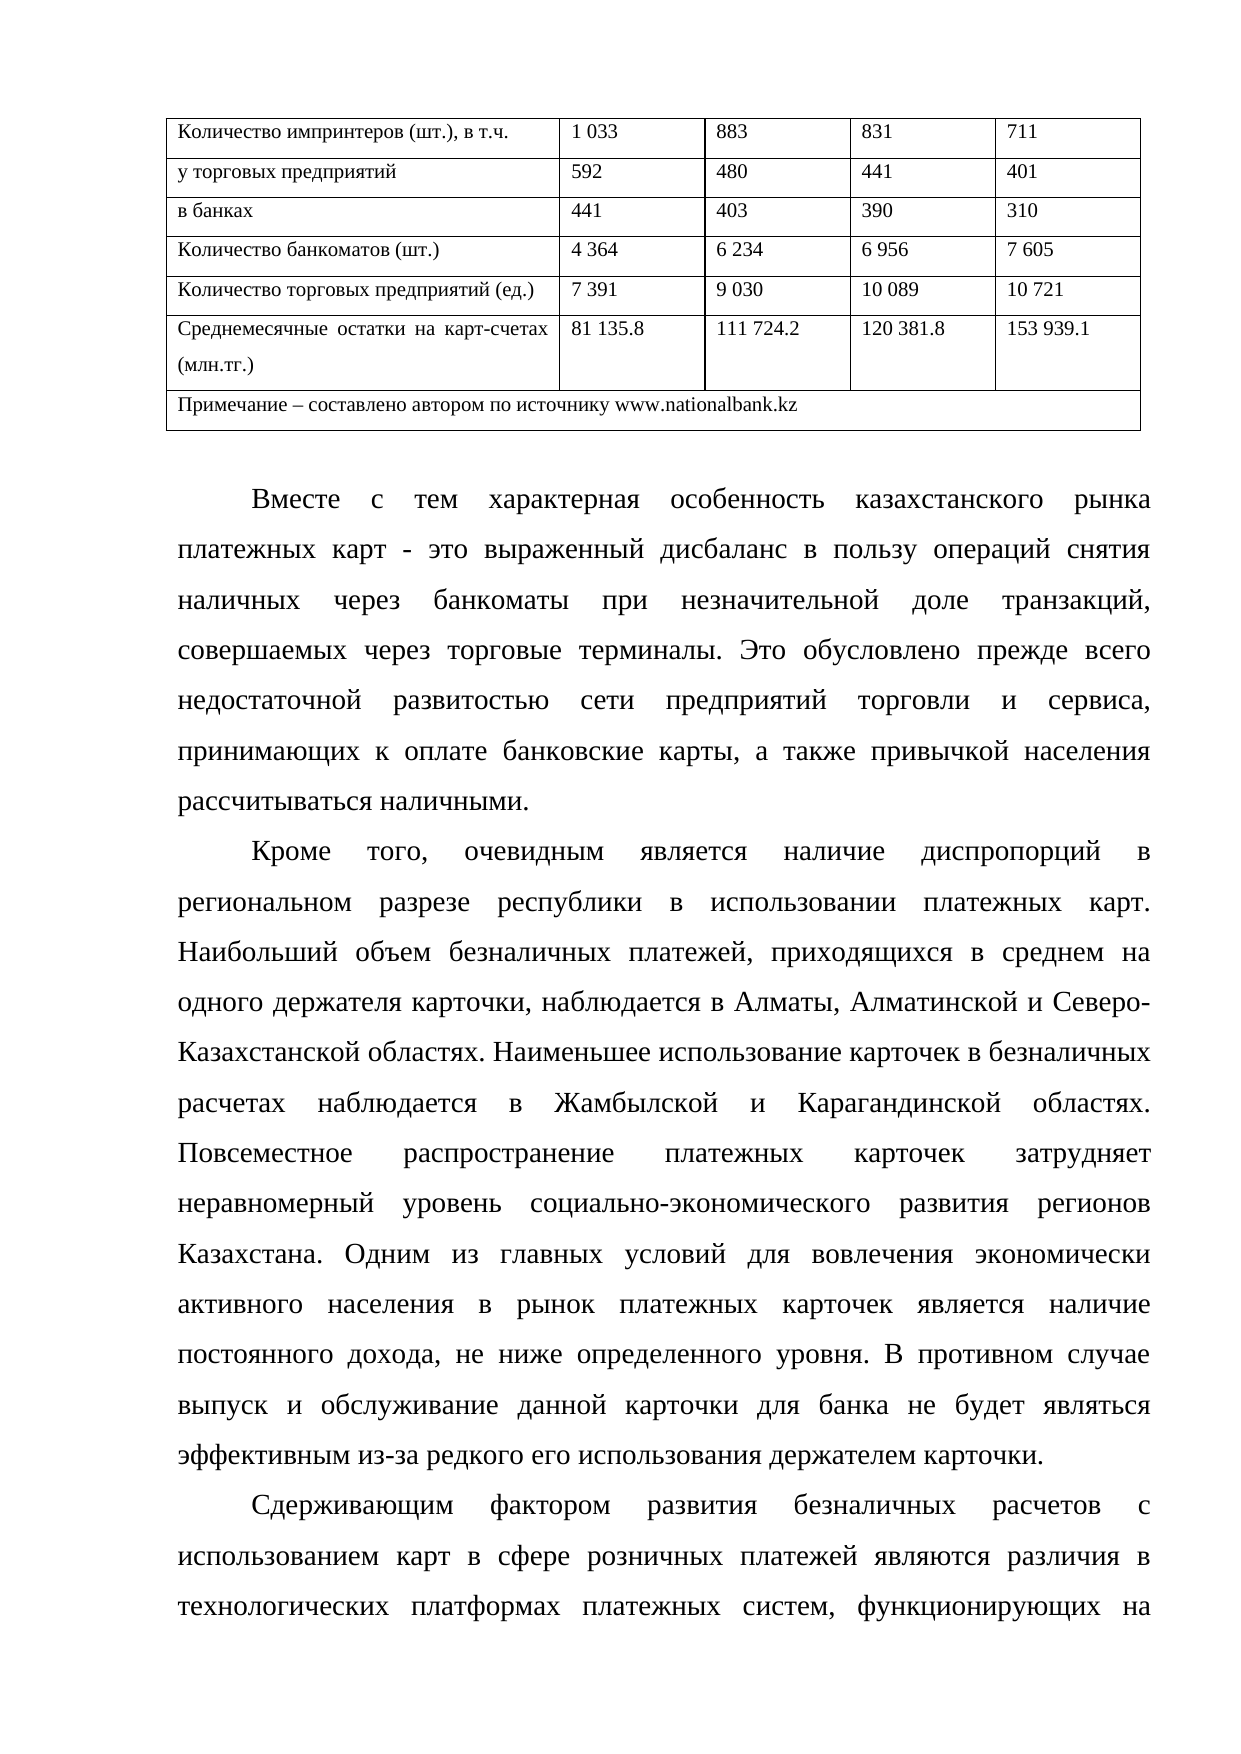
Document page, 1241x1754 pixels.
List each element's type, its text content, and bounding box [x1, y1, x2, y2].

table_cell Количество банкоматов (шт.) [167, 237, 559, 276]
table_cell 81 135.8 [560, 316, 704, 390]
table_cell Количество торговых предприятий (ед.) [167, 277, 559, 315]
table_cell 883 [706, 119, 850, 157]
table_cell 592 [560, 159, 704, 197]
table_cell 7 605 [996, 237, 1140, 276]
table_cell 10 089 [851, 277, 995, 315]
table_cell 111 724.2 [706, 316, 850, 390]
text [177, 1487, 1152, 1622]
table_cell 310 [996, 198, 1140, 236]
text Кроме того, очевидным является наличие диспропорций в региональном разрезе республики в использовании платежных карт. Наибольший объем безналичных платежей, приходящихся в среднем на одного держателя карточки, наблюдается в Алматы, Алматинской и Северо-Казахстанской областях. Наименьшее использование карточек в безналичных расчетах наблюдается в Жамбылской и Карагандинской областях. Повсеместное распространение платежных карточек затрудняет неравномерный уровень социально-экономического развития регионов Казахстана. Одним из главных условий для вовлечения экономически активного населения в рынок платежных карточек является наличие постоянного дохода, не ниже определенного уровня. В противном случае выпуск и обслуживание данной карточки для банка не будет являться эффективным из-за редкого его использования держателем карточки. [177, 833, 1152, 1471]
table_cell 10 721 [996, 277, 1140, 315]
table_cell 831 [851, 119, 995, 157]
table_cell 6 956 [851, 237, 995, 276]
table_cell 6 234 [706, 237, 850, 276]
table_cell 120 381.8 [851, 316, 995, 390]
table_cell 1 033 [560, 119, 704, 157]
table_cell 401 [996, 159, 1140, 197]
table_cell 480 [706, 159, 850, 197]
table_cell Среднемесячные остатки на карт-счетах (млн.тг.) [167, 316, 559, 390]
table_cell 9 030 [706, 277, 850, 315]
table_cell Количество импринтеров (шт.), в т.ч. [167, 119, 559, 157]
text Вместе с тем характерная особенность казахстанского рынка платежных карт - это выраженный дисбаланс в пользу операций снятия наличных через банкоматы при незначительной доле транзакций, совершаемых через торговые терминалы. Это обусловлено прежде всего недостаточной развитостью сети предприятий торговли и сервиса, принимающих к оплате банковские карты, а также привычкой населения рассчитываться наличными. [177, 481, 1152, 817]
table_cell Примечание – составлено автором по источнику www.nationalbank.kz [167, 391, 1140, 430]
table_cell 441 [560, 198, 704, 236]
table_cell 711 [996, 119, 1140, 157]
table_cell в банках [167, 198, 559, 236]
table_cell 403 [706, 198, 850, 236]
table_cell 7 391 [560, 277, 704, 315]
table_cell 4 364 [560, 237, 704, 276]
table_cell у торговых предприятий [167, 159, 559, 197]
table_cell 153 939.1 [996, 316, 1140, 390]
table_cell 390 [851, 198, 995, 236]
table_cell 441 [851, 159, 995, 197]
